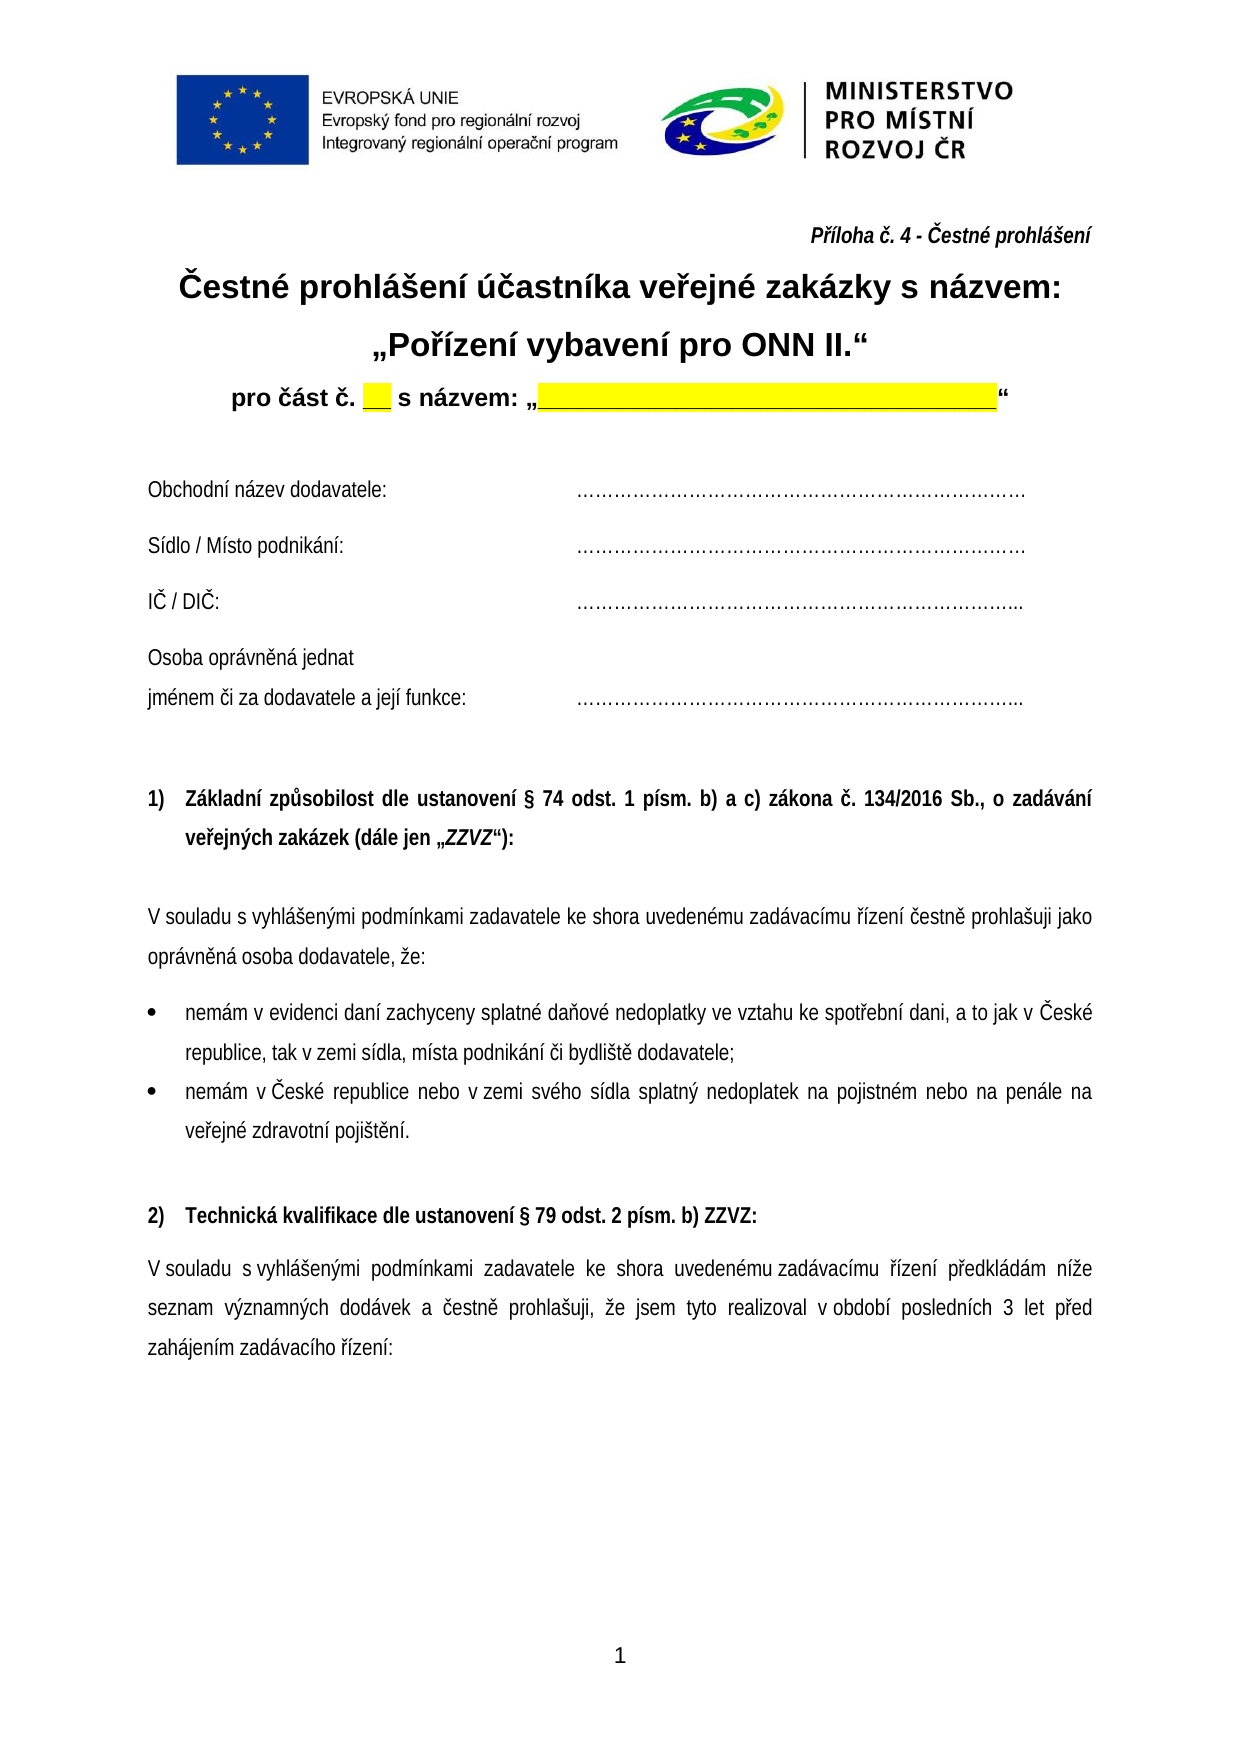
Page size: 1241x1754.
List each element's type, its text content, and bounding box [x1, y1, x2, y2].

list Základní způsobilost dle ustanovení § 74 odst. 1 písm. b) a c) zákona č. 134/2016 Sb., o zadávání veřejných zakázek (dále jen „ZZVZ“): [148, 785, 1093, 851]
text IČ / DIČ: ……………………………………………………………... [148, 588, 1093, 614]
list nemám v České republice nebo v zemi svého sídla splatný nedoplatek na pojistném nebo na penále na veřejné zdravotní pojištění. [148, 1078, 1093, 1144]
list nemám v evidenci daní zachyceny splatné daňové nedoplatky ve vztahu ke spotřební dani, a to jak v České republice, tak v zemi sídla, místa podnikání či bydliště dodavatele; [148, 999, 1093, 1065]
text V souladu s vyhlášenými podmínkami zadavatele ke shora uvedenému zadávacímu řízení předkládám níže seznam významných dodávek a čestně prohlašuji, že jsem tyto realizoval v období posledních 3 let před zahájením zadávacího řízení: [148, 1255, 1093, 1360]
text Příloha č. 4 - Čestné prohlášení [148, 222, 1093, 248]
text „Pořízení vybavení pro ONN II.“ [148, 325, 1093, 363]
text pro část č. __ s názvem: „_________________________________“ [148, 383, 363, 412]
text Sídlo / Místo podnikání: ……………………………………………………………… [148, 532, 1093, 558]
text Osoba oprávněná jednat jménem či za dodavatele a její funkce: ……………………………………………………………... [148, 644, 1093, 710]
text V souladu s vyhlášenými podmínkami zadavatele ke shora uvedenému zadávacímu řízení čestně prohlašuji jako oprávněná osoba dodavatele, že: [148, 903, 1093, 969]
text Obchodní název dodavatele: ……………………………………………………………… [148, 476, 1093, 502]
text Čestné prohlášení účastníka veřejné zakázky s názvem: [148, 267, 1093, 305]
text pro část č. __ s názvem: „_________________________________“ [391, 383, 538, 412]
list Technická kvalifikace dle ustanovení § 79 odst. 2 písm. b) ZZVZ: [148, 1202, 1093, 1228]
